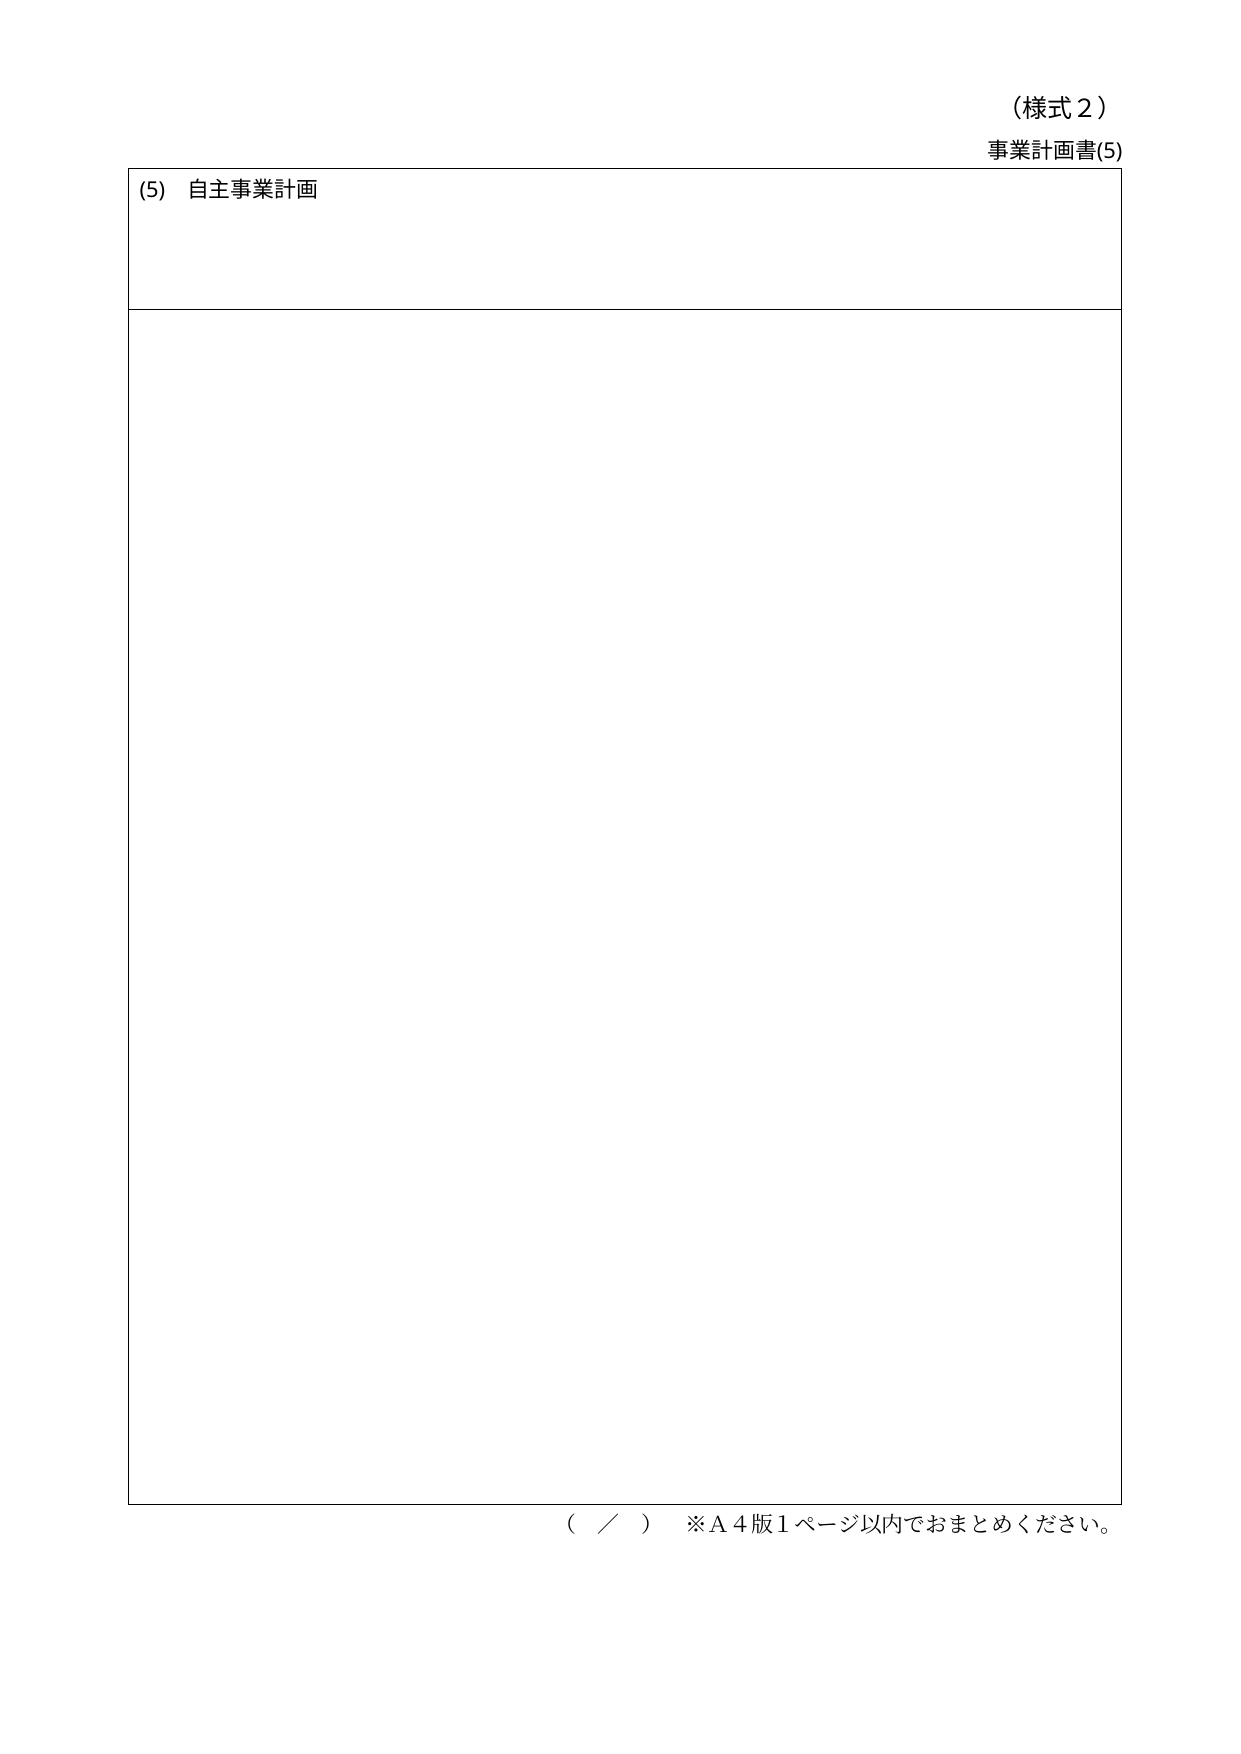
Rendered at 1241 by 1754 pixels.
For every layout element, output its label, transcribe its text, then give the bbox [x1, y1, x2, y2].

text 事業計画書(5) [118, 130, 1122, 168]
table_header (5) 自主事業計画 [129, 169, 1121, 308]
text （ ／ ） ※Ａ４版１ページ以内でおまとめください。 [118, 1504, 1122, 1542]
table_cell [129, 310, 1121, 1503]
